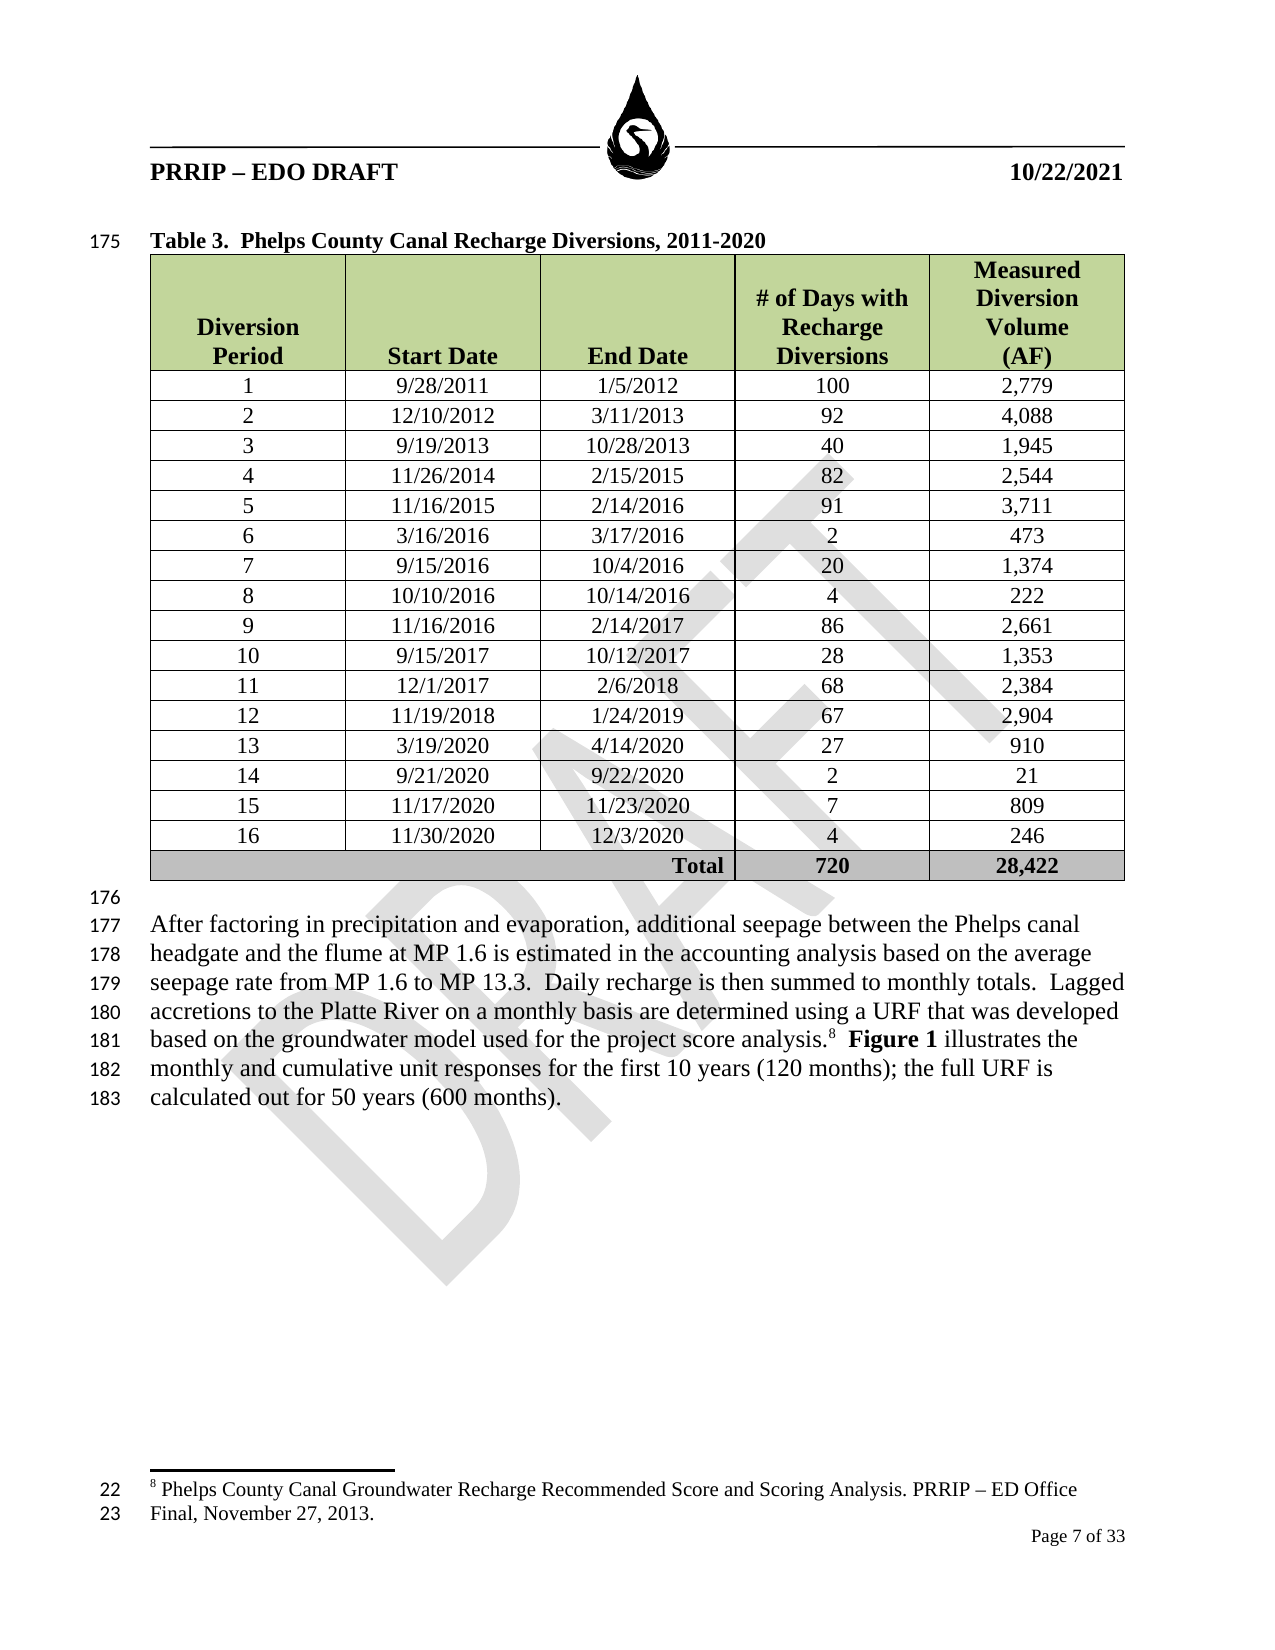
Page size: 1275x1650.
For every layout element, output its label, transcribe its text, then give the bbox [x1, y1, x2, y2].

table_cell 11/16/2015 [346, 491, 540, 520]
table_cell 910 [930, 731, 1124, 760]
table_cell 9/22/2020 [541, 761, 734, 790]
picture [598, 75, 677, 181]
table_cell 16 [151, 821, 345, 850]
table_cell 10 [151, 641, 345, 670]
table_cell 28 [736, 641, 929, 670]
table_cell 21 [930, 761, 1124, 790]
table_cell 3 [151, 431, 345, 460]
table_cell 10/12/2017 [541, 641, 734, 670]
list Table 3. Phelps County Canal Recharge Diversions, 2011-2020 [150, 227, 1125, 254]
table_header Diversion Period [151, 255, 345, 370]
table_cell 9 [151, 611, 345, 640]
table_cell 9/21/2020 [346, 761, 540, 790]
table_cell 10/14/2016 [541, 581, 734, 610]
table_cell 3/19/2020 [346, 731, 540, 760]
table_cell 11/17/2020 [346, 791, 540, 820]
table_cell 2 [151, 401, 345, 430]
table_cell 40 [736, 431, 929, 460]
table_cell 67 [736, 701, 929, 730]
table_cell 92 [736, 401, 929, 430]
table_cell 11 [151, 671, 345, 700]
table_cell 2,661 [930, 611, 1124, 640]
table_cell 1/24/2019 [541, 701, 734, 730]
table_cell 6 [151, 521, 345, 550]
table_cell 68 [736, 671, 929, 700]
table_cell 2/15/2015 [541, 461, 734, 490]
table_cell 4,088 [930, 401, 1124, 430]
table_cell 10/28/2013 [541, 431, 734, 460]
table_cell 1,945 [930, 431, 1124, 460]
table_cell 246 [930, 821, 1124, 850]
table_cell 28,422 [930, 851, 1124, 880]
table_cell 1,353 [930, 641, 1124, 670]
table_cell 473 [930, 521, 1124, 550]
table_cell 12/10/2012 [346, 401, 540, 430]
table_cell 2 [736, 521, 929, 550]
table_cell 2,544 [930, 461, 1124, 490]
table_cell 13 [151, 731, 345, 760]
table_cell 11/23/2020 [541, 791, 734, 820]
table_cell 9/15/2016 [346, 551, 540, 580]
table_cell 9/19/2013 [346, 431, 540, 460]
table_cell 2,779 [930, 371, 1124, 400]
table_cell Total [151, 851, 734, 880]
table_cell 91 [736, 491, 929, 520]
table_cell 11/26/2014 [346, 461, 540, 490]
table_cell 1/5/2012 [541, 371, 734, 400]
table_cell 1 [151, 371, 345, 400]
table_cell 1,374 [930, 551, 1124, 580]
table_cell 82 [736, 461, 929, 490]
table_cell 809 [930, 791, 1124, 820]
table_cell 7 [736, 791, 929, 820]
table_cell 2/6/2018 [541, 671, 734, 700]
table_cell 3/11/2013 [541, 401, 734, 430]
table_cell 11/30/2020 [346, 821, 540, 850]
table_header Start Date [346, 255, 540, 370]
table_cell 4 [736, 821, 929, 850]
table_cell 100 [736, 371, 929, 400]
table_cell 2 [736, 761, 929, 790]
table_cell 4 [151, 461, 345, 490]
table_cell 4 [736, 581, 929, 610]
table_cell 10/4/2016 [541, 551, 734, 580]
table_cell 2/14/2017 [541, 611, 734, 640]
table_cell 222 [930, 581, 1124, 610]
table_cell 720 [736, 851, 929, 880]
table_cell 12/1/2017 [346, 671, 540, 700]
table_cell 5 [151, 491, 345, 520]
table_cell 4/14/2020 [541, 731, 734, 760]
table_cell 12 [151, 701, 345, 730]
table_cell 10/10/2016 [346, 581, 540, 610]
table_cell 3/17/2016 [541, 521, 734, 550]
table_cell 12/3/2020 [541, 821, 734, 850]
table_cell 9/28/2011 [346, 371, 540, 400]
table_cell 86 [736, 611, 929, 640]
table_cell 11/16/2016 [346, 611, 540, 640]
table_cell 14 [151, 761, 345, 790]
table_cell 2,384 [930, 671, 1124, 700]
table_cell 9/15/2017 [346, 641, 540, 670]
table_header End Date [541, 255, 734, 370]
table_header Measured Diversion Volume (AF) [930, 255, 1124, 370]
table_cell 2/14/2016 [541, 491, 734, 520]
table_cell 3/16/2016 [346, 521, 540, 550]
table_cell 2,904 [930, 701, 1124, 730]
table_header # of Days with Recharge Diversions [736, 255, 929, 370]
table_cell 3,711 [930, 491, 1124, 520]
text After factoring in precipitation and evaporation, additional seepage between the Phelps canal headgate and the flume at MP 1.6 is estimated in the accounting analysis based on the average seepage rate from MP 1.6 to MP 13.3. Daily recharge is then summed to monthly totals. Lagged accretions to the Platte River on a monthly basis are determined using a URF that was developed based on the groundwater model used for the project score analysis. Figure 1 illustrates the monthly and cumulative unit responses for the first 10 years (120 months); the full URF is calculated out for 50 years (600 months). [150, 909, 1125, 1111]
table_cell 7 [151, 551, 345, 580]
table_cell 15 [151, 791, 345, 820]
table_cell 11/19/2018 [346, 701, 540, 730]
table_cell 8 [151, 581, 345, 610]
table_cell 20 [736, 551, 929, 580]
table_cell 27 [736, 731, 929, 760]
